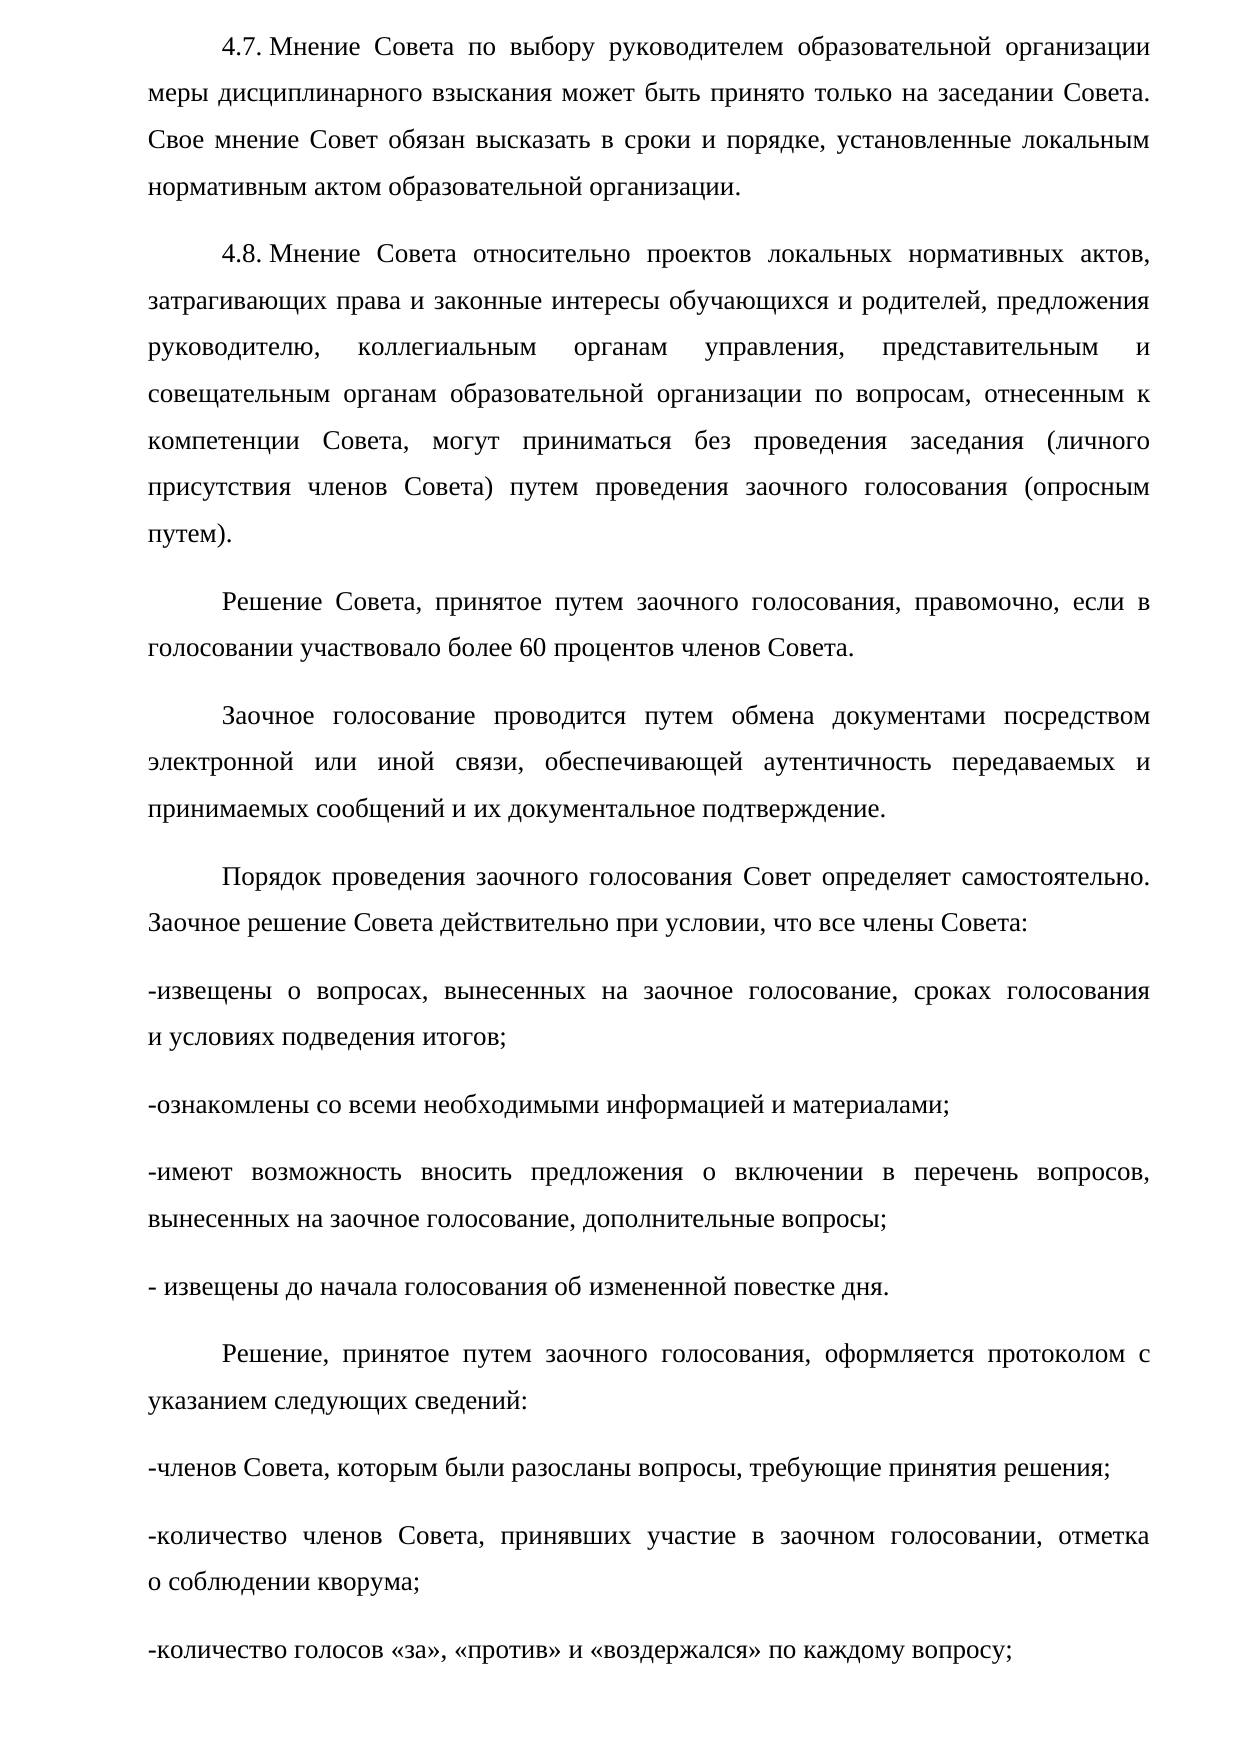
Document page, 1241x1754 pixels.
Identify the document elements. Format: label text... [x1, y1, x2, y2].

text Порядок проведения заочного голосования Совет определяет самостоятельно. Заочное решение Совета действительно при условии, что все члены Совета: [148, 859, 1152, 937]
text -имеют возможность вносить предложения о включении в перечень вопросов, вынесенных на заочное голосование, дополнительные вопросы; [148, 1155, 1152, 1233]
text -количество голосов «за», «против» и «воздержался» по каждому вопросу; [148, 1633, 1152, 1664]
text -извещены о вопросах, вынесенных на заочное голосование, сроках голосования и условиях подведения итогов; [148, 974, 1152, 1052]
text -членов Совета, которым были разосланы вопросы, требующие принятия решения; [148, 1451, 1152, 1482]
text Решение, принятое путем заочного голосования, оформляется протоколом с указанием следующих сведений: [148, 1337, 1152, 1415]
text Заочное голосование проводится путем обмена документами посредством электронной или иной связи, обеспечивающей аутентичность передаваемых и принимаемых сообщений и их документальное подтверждение. [148, 699, 1152, 823]
text 4.7. Мнение Совета по выбору руководителем образовательной организации меры дисциплинарного взыскания может быть принято только на заседании Совета. Свое мнение Совет обязан высказать в сроки и порядке, установленные локальным нормативным актом образовательной организации. [148, 29, 1152, 201]
text 4.8. Мнение Совета относительно проектов локальных нормативных актов, затрагивающих права и законные интересы обучающихся и родителей, предложения руководителю, коллегиальным органам управления, представительным и совещательным органам образовательной организации по вопросам, отнесенным к компетенции Совета, могут приниматься без проведения заседания (личного присутствия членов Совета) путем проведения заочного голосования (опросным путем). [148, 237, 1152, 548]
text - извещены до начала голосования об измененной повестке дня. [148, 1269, 1152, 1301]
text -количество членов Совета, принявших участие в заочном голосовании, отметка о соблюдении кворума; [148, 1519, 1152, 1597]
text Решение Совета, принятое путем заочного голосования, правомочно, если в голосовании участвовало более 60 процентов членов Совета. [148, 584, 1152, 662]
text -ознакомлены со всеми необходимыми информацией и материалами; [148, 1088, 1152, 1119]
